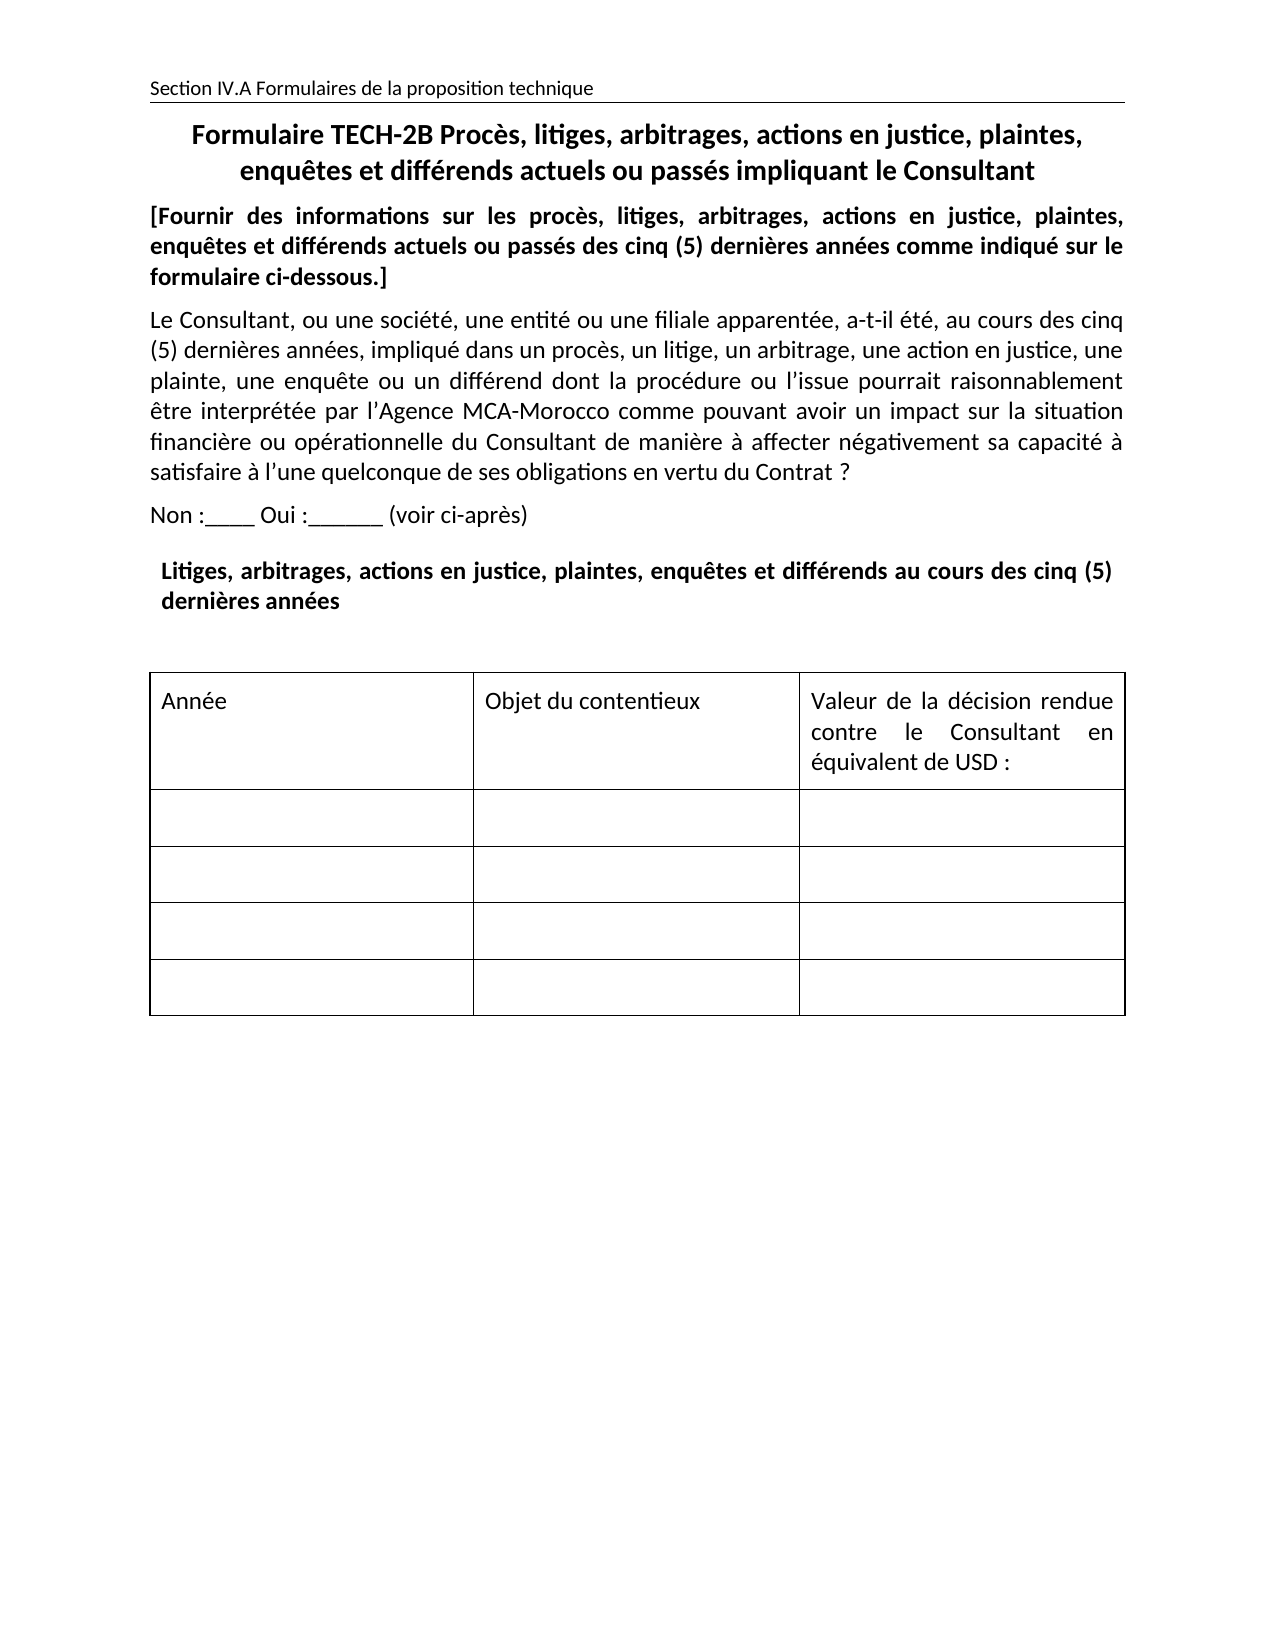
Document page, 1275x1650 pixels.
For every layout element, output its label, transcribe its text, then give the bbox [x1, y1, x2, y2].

text Non :____ Oui :______ (voir ci-après) [150, 499, 1125, 530]
table_cell [800, 960, 1124, 1015]
table_cell [474, 960, 799, 1015]
table_cell [151, 847, 473, 902]
table_cell [151, 903, 473, 959]
table_cell [151, 960, 473, 1015]
text [Fournir des informations sur les procès, litiges, arbitrages, actions en justice, plaintes, enquêtes et différends actuels ou passés des cinq (5) dernières années comme indiqué sur le formulaire ci-dessous.] [150, 200, 1125, 291]
table_cell [474, 847, 799, 902]
table_cell [474, 903, 799, 959]
table_cell Valeur de la décision rendue contre le Consultant en équivalent de USD : [800, 673, 1124, 789]
table_cell [151, 790, 473, 846]
subtitle Formulaire TECH-2B Procès, litiges, arbitrages, actions en justice, plaintes, enquêtes et différends actuels ou passés impliquant le Consultant [150, 116, 1125, 187]
table_cell Année [151, 673, 473, 789]
table_cell Objet du contentieux [474, 673, 799, 789]
table_header Litiges, arbitrages, actions en justice, plaintes, enquêtes et différends au cours des cinq (5) dernières années [150, 543, 1125, 672]
table_cell [800, 790, 1124, 846]
table_cell [800, 903, 1124, 959]
text Le Consultant, ou une société, une entité ou une filiale apparentée, a-t-il été, au cours des cinq (5) dernières années, impliqué dans un procès, un litige, un arbitrage, une action en justice, une plainte, une enquête ou un différend dont la procédure ou l’issue pourrait raisonnablement être interprétée par l’Agence MCA-Morocco comme pouvant avoir un impact sur la situation financière ou opérationnelle du Consultant de manière à affecter négativement sa capacité à satisfaire à l’une quelconque de ses obligations en vertu du Contrat ? [150, 304, 1125, 487]
table_cell [474, 790, 799, 846]
table_cell [800, 847, 1124, 902]
